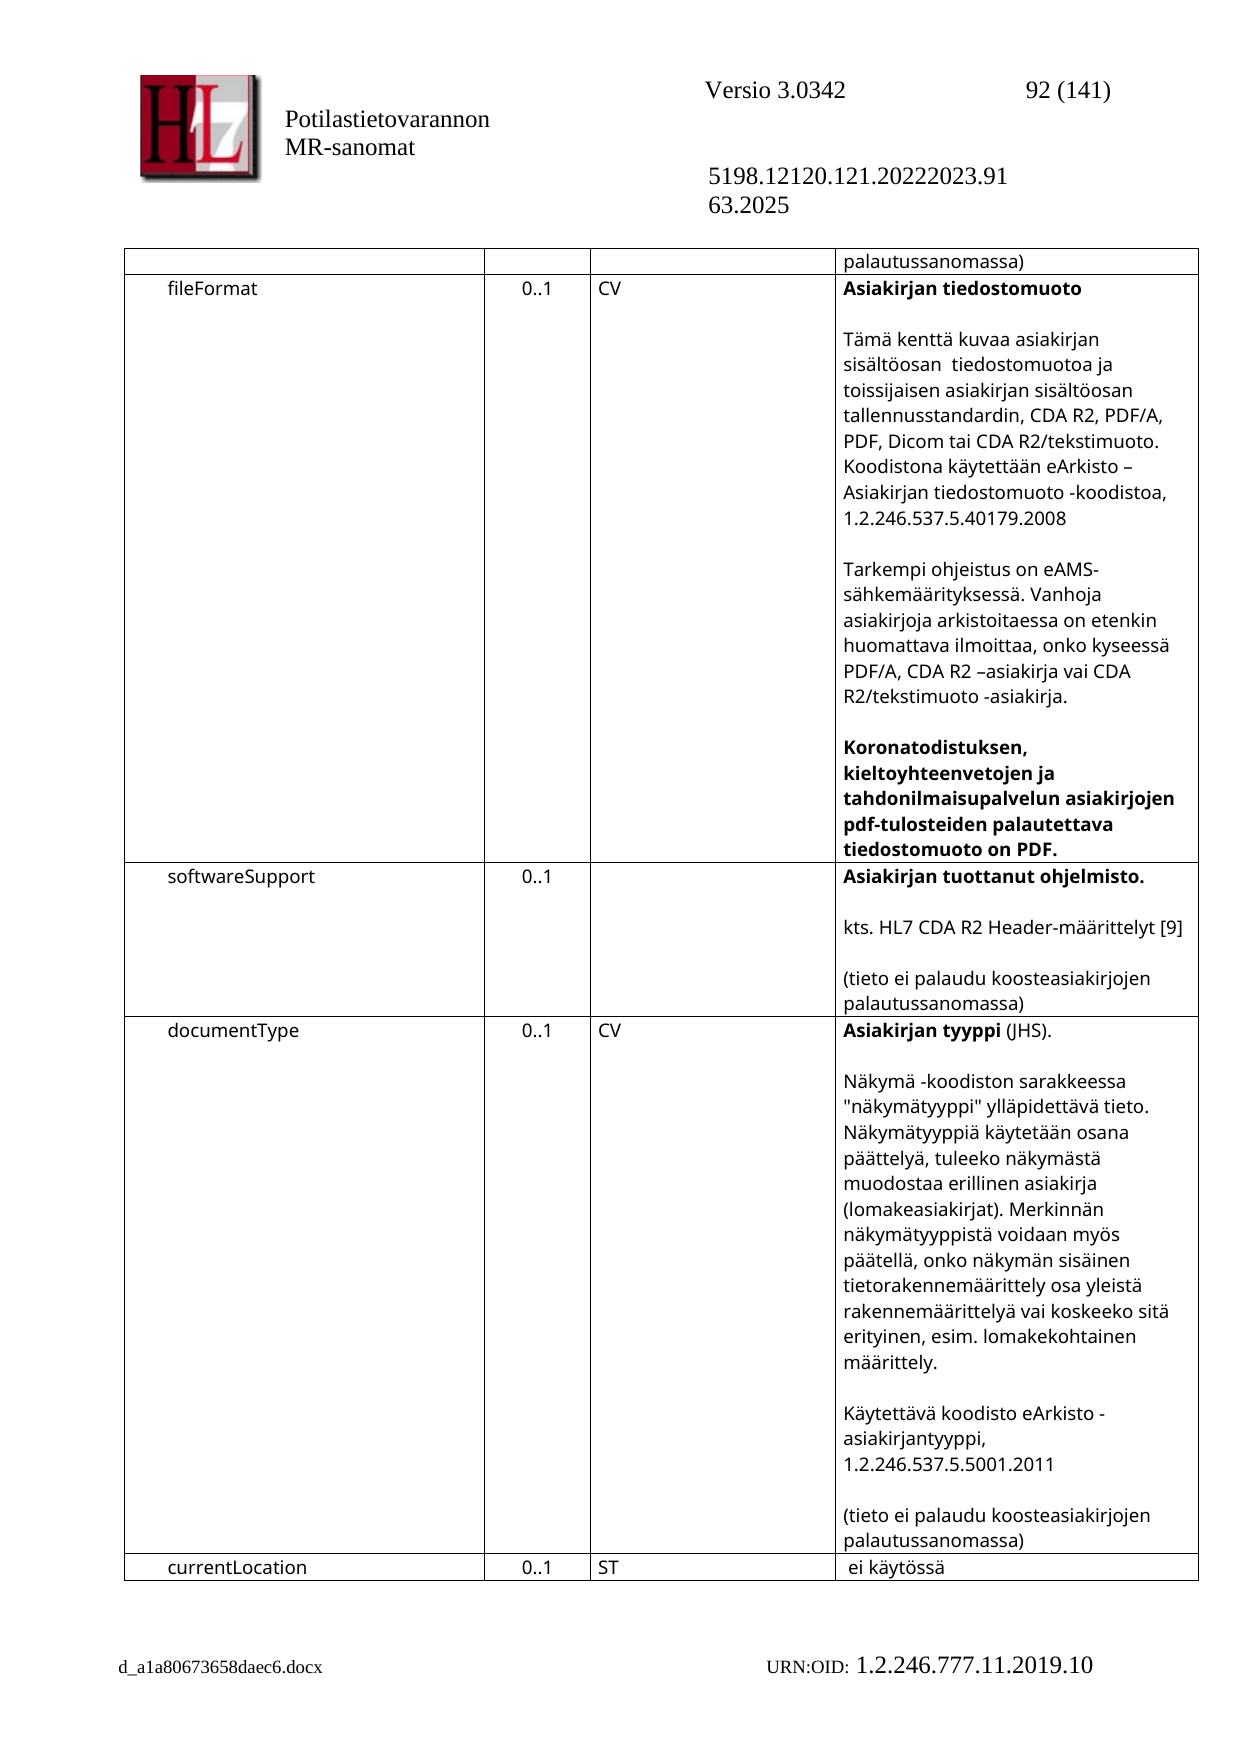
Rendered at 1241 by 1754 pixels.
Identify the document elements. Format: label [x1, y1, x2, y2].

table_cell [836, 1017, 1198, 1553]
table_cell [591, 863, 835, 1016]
picture [140, 75, 263, 183]
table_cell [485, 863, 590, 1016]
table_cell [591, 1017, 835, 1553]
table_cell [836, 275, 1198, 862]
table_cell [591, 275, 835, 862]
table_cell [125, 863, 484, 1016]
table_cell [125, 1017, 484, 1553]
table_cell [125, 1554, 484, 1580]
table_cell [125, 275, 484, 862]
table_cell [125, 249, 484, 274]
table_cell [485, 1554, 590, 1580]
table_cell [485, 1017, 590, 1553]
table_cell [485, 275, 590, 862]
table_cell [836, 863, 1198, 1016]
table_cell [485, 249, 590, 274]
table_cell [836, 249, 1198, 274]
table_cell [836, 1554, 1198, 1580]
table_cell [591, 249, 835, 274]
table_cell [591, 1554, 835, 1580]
